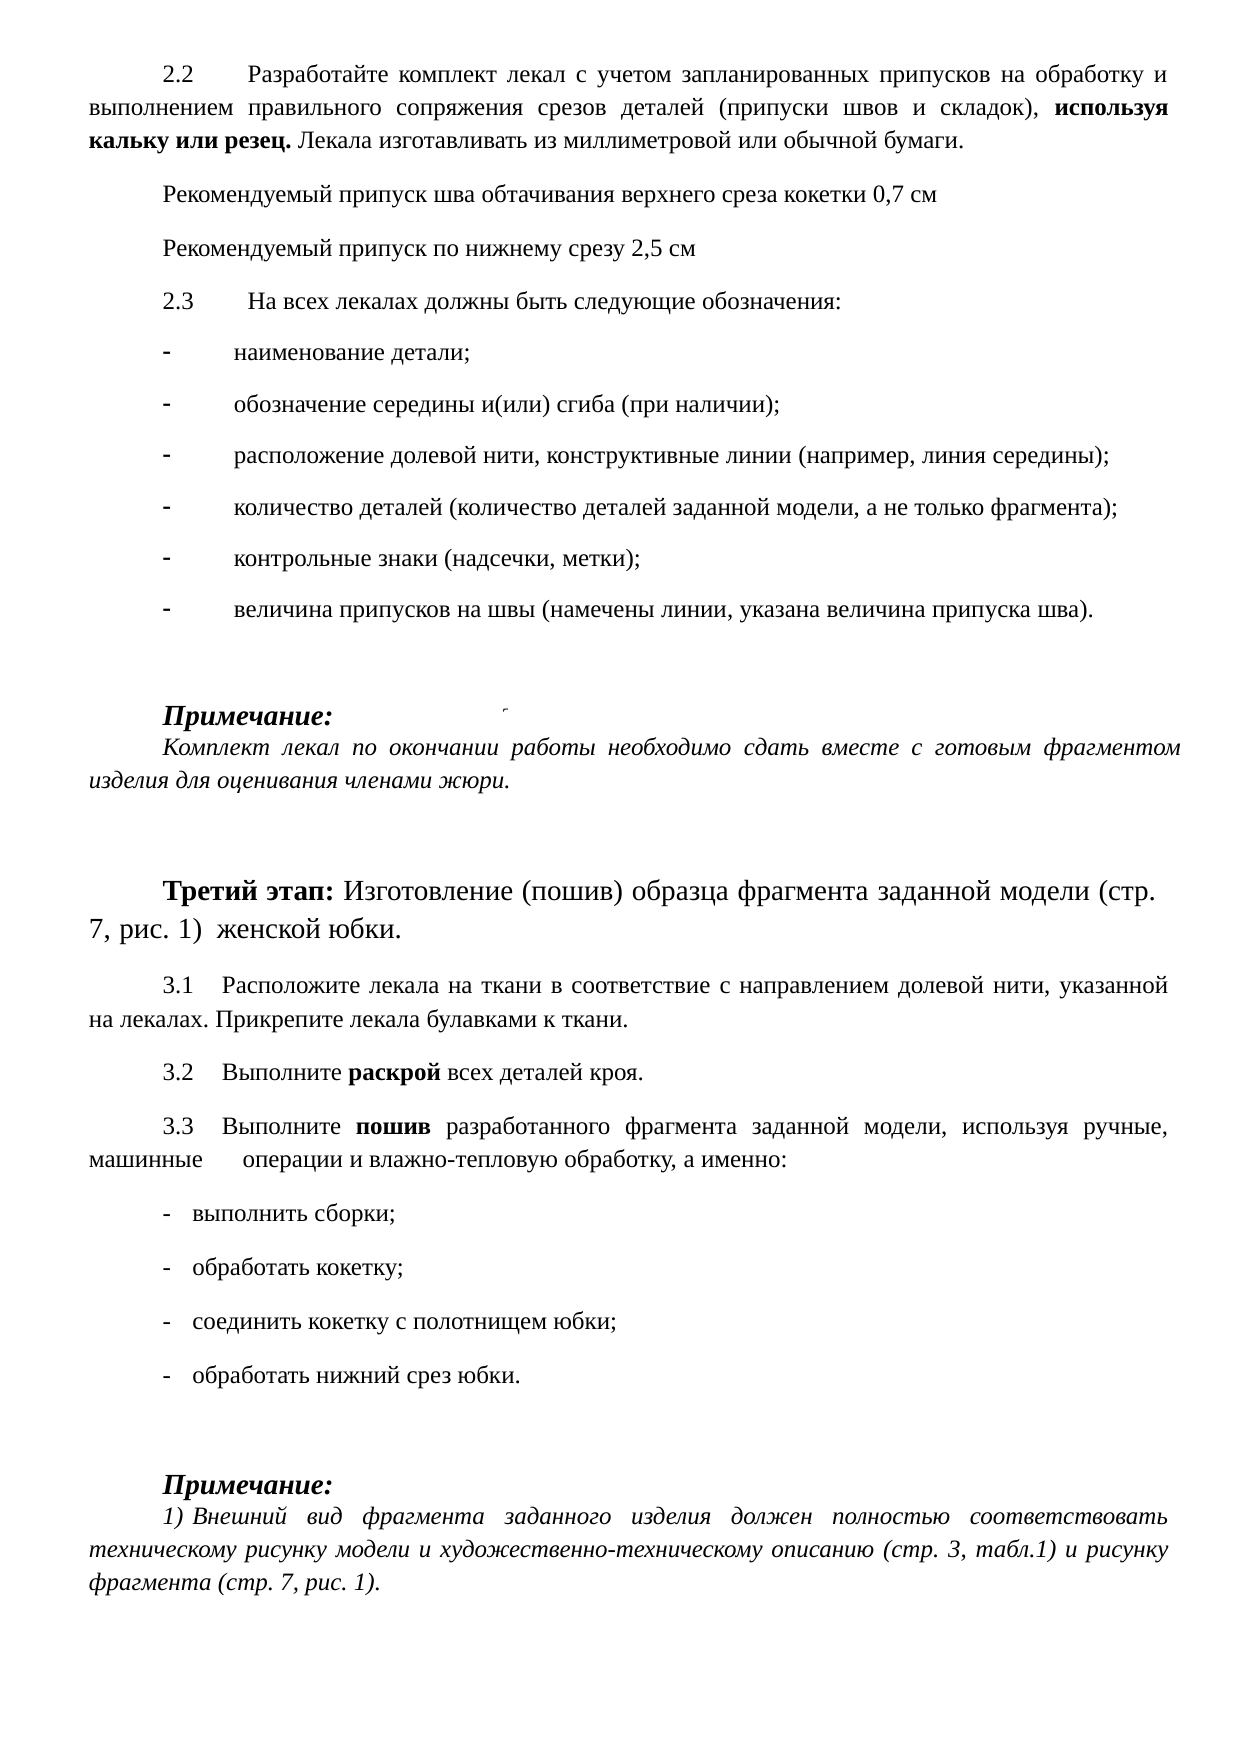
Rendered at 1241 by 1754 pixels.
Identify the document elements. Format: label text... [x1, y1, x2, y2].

text Рекомендуемый припуск шва обтачивания верхнего среза кокетки 0,7 см [89, 179, 1181, 208]
list наименование детали; [89, 336, 1181, 367]
text Третий этап: Изготовление (пошив) образца фрагмента заданной модели (стр. 7, рис. 1) женской юбки. [89, 873, 1181, 945]
list На всех лекалах должны быть следующие обозначения: [89, 287, 1181, 315]
list контрольные знаки (надсечки, метки); [89, 542, 1181, 572]
text Рекомендуемый припуск по нижнему срезу 2,5 см [89, 233, 1181, 262]
list расположение долевой нити, конструктивные линии (например, линия середины); [89, 439, 1181, 470]
list выполнить сборки; [89, 1198, 1181, 1227]
list Разработайте комплект лекал с учетом запланированных припусков на обработку и выполнением правильного сопряжения срезов деталей (припуски швов и складок), используя кальку или резец. Лекала изготавливать из миллиметровой или обычной бумаги. [89, 59, 1169, 154]
list Выполните раскрой всех деталей кроя. [89, 1057, 1181, 1086]
list Выполните пошив разработанного фрагмента заданной модели, используя ручные, машинные операции и влажно-тепловую обработку, а именно: [89, 1111, 1168, 1173]
list количество деталей (количество деталей заданной модели, а не только фрагмента); [89, 491, 1181, 521]
subtitle Примечание: [89, 698, 1181, 732]
list соединить кокетку с полотнищем юбки; [89, 1306, 1181, 1335]
list обозначение середины и(или) сгиба (при наличии); [89, 388, 1181, 418]
list величина припусков на швы (намечены линии, указана величина припуска шва). [89, 593, 1181, 624]
subtitle Примечание: [89, 1467, 1181, 1501]
text Комплект лекал по окончании работы необходимо сдать вместе с готовым фрагментом изделия для оценивания членами жюри. [89, 732, 1181, 794]
list обработать нижний срез юбки. [89, 1360, 1181, 1388]
list Внешний вид фрагмента заданного изделия должен полностью соответствовать техническому рисунку модели и художественно-техническому описанию (стр. 3, табл.1) и рисунку фрагмента (стр. 7, рис. 1). [89, 1501, 1169, 1596]
list обработать кокетку; [89, 1252, 1181, 1281]
list Расположите лекала на ткани в соответствие с направлением долевой нити, указанной на лекалах. Прикрепите лекала булавками к ткани. [89, 971, 1169, 1032]
